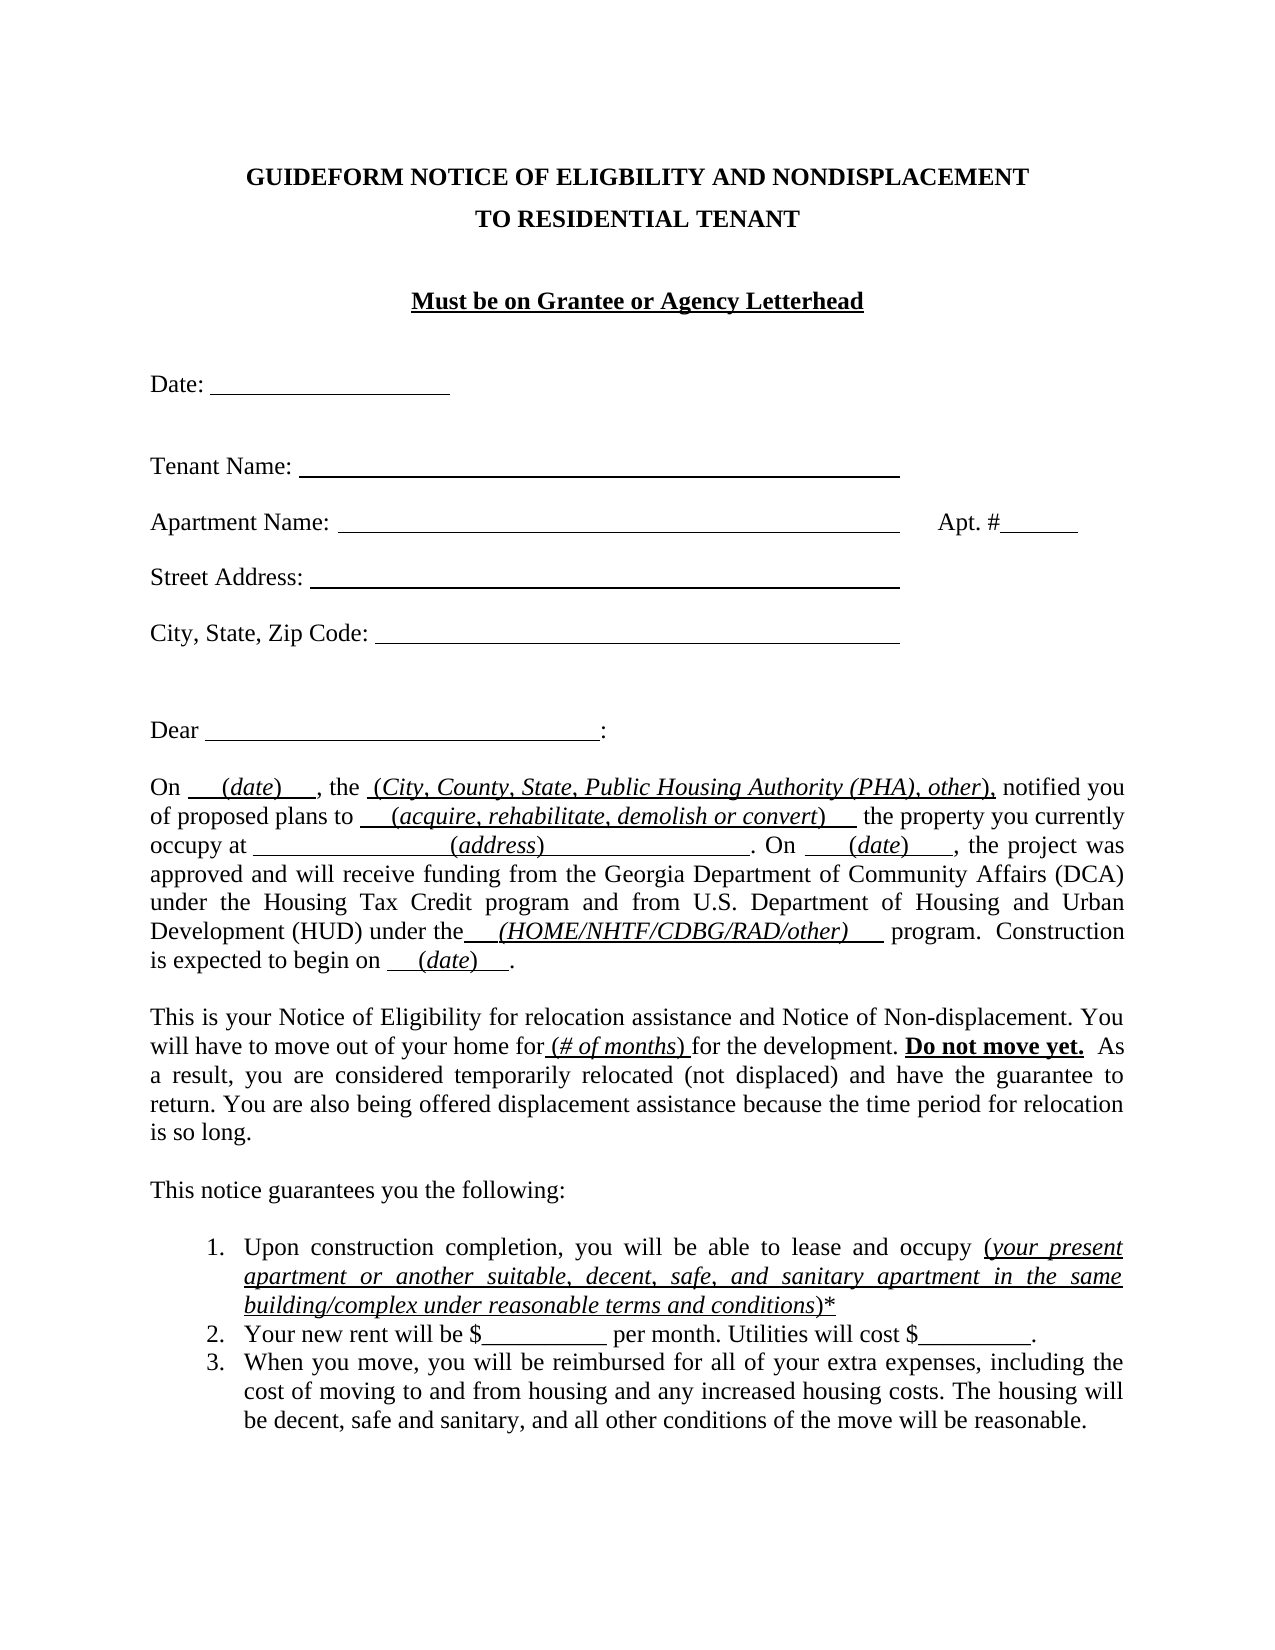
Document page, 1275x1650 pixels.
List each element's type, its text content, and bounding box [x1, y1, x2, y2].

list Your new rent will be $__________ per month. Utilities will cost $_________. [206, 1319, 1125, 1347]
text City, State, Zip Code: [150, 618, 1125, 647]
text Tenant Name: [150, 451, 1125, 480]
text GUIDEFORM NOTICE OF ELIGBILITY AND NONDISPLACEMENT [150, 162, 1125, 191]
text Apartment Name: Apt. # [150, 507, 1125, 536]
text Must be on Grantee or Agency Letterhead [150, 286, 1125, 315]
text Date: [150, 369, 1125, 397]
text This notice guarantees you the following: [150, 1175, 1125, 1204]
list Upon construction completion, you will be able to lease and occupy (your present apartment or another suitable, decent, safe, and sanitary apartment in the same building/complex under reasonable terms and conditions)* [206, 1232, 1125, 1319]
list When you move, you will be reimbursed for all of your extra expenses, including the cost of moving to and from housing and any increased housing costs. The housing will be decent, safe and sanitary, and all other conditions of the move will be reasonable. [206, 1347, 1125, 1434]
text On (date) , the (City, County, State, Public Housing Authority (PHA), other), notified you of proposed plans to (acquire, rehabilitate, demolish or convert) the property you currently occupy at (address) . On (date) , the project was approved and will receive funding from the Georgia Department of Community Affairs (DCA) under the Housing Tax Credit program and from U.S. Department of Housing and Urban Development (HUD) under the (HOME/NHTF/CDBG/RAD/other) program. Construction is expected to begin on (date) . [150, 772, 1125, 974]
text TO RESIDENTIAL TENANT [150, 204, 1125, 232]
text Street Address: [150, 562, 1125, 591]
text This is your Notice of Eligibility for relocation assistance and Notice of Non-displacement. You will have to move out of your home for (# of months) for the development. Do not move yet. As a result, you are considered temporarily relocated (not displaced) and have the guarantee to return. You are also being offered displacement assistance because the time period for relocation is so long. [150, 1002, 1125, 1146]
text Dear : [150, 715, 1125, 744]
